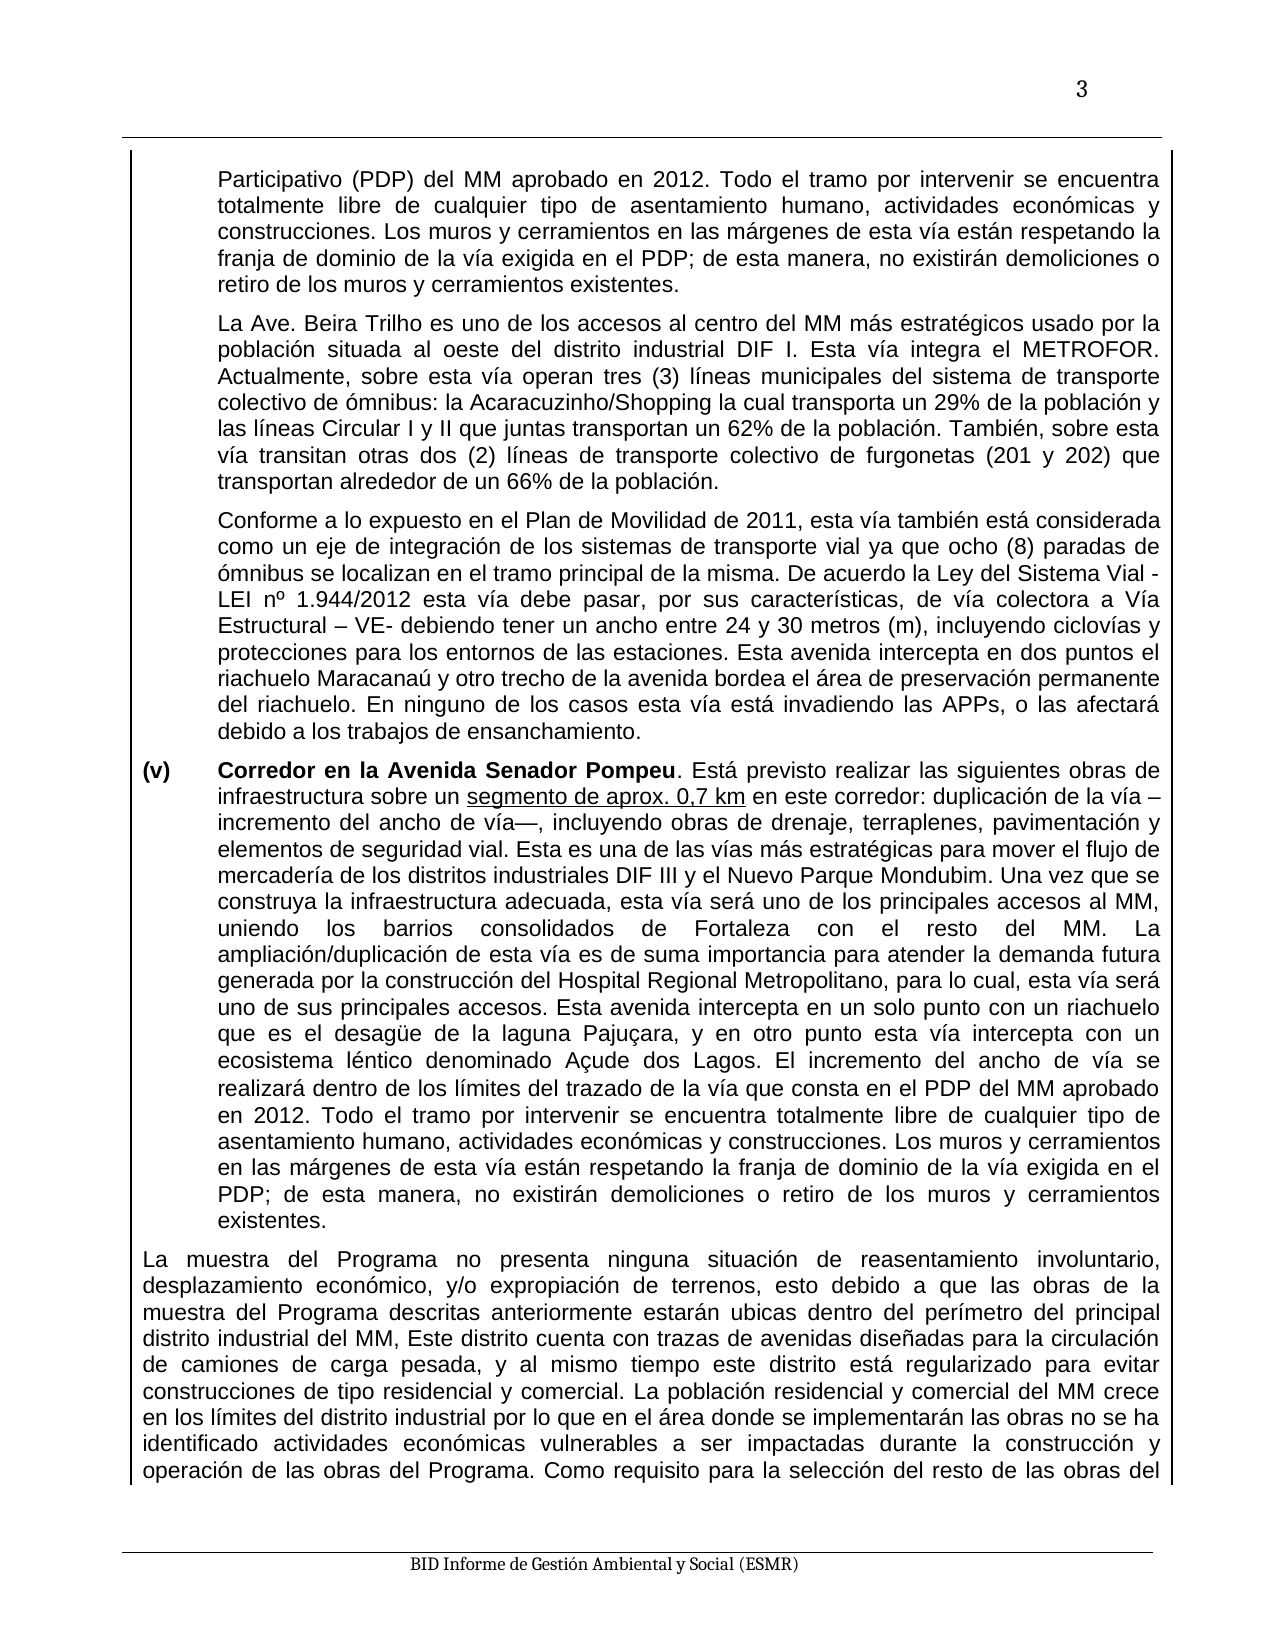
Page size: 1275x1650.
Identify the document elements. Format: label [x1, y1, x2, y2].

table_cell [132, 150, 1171, 1484]
